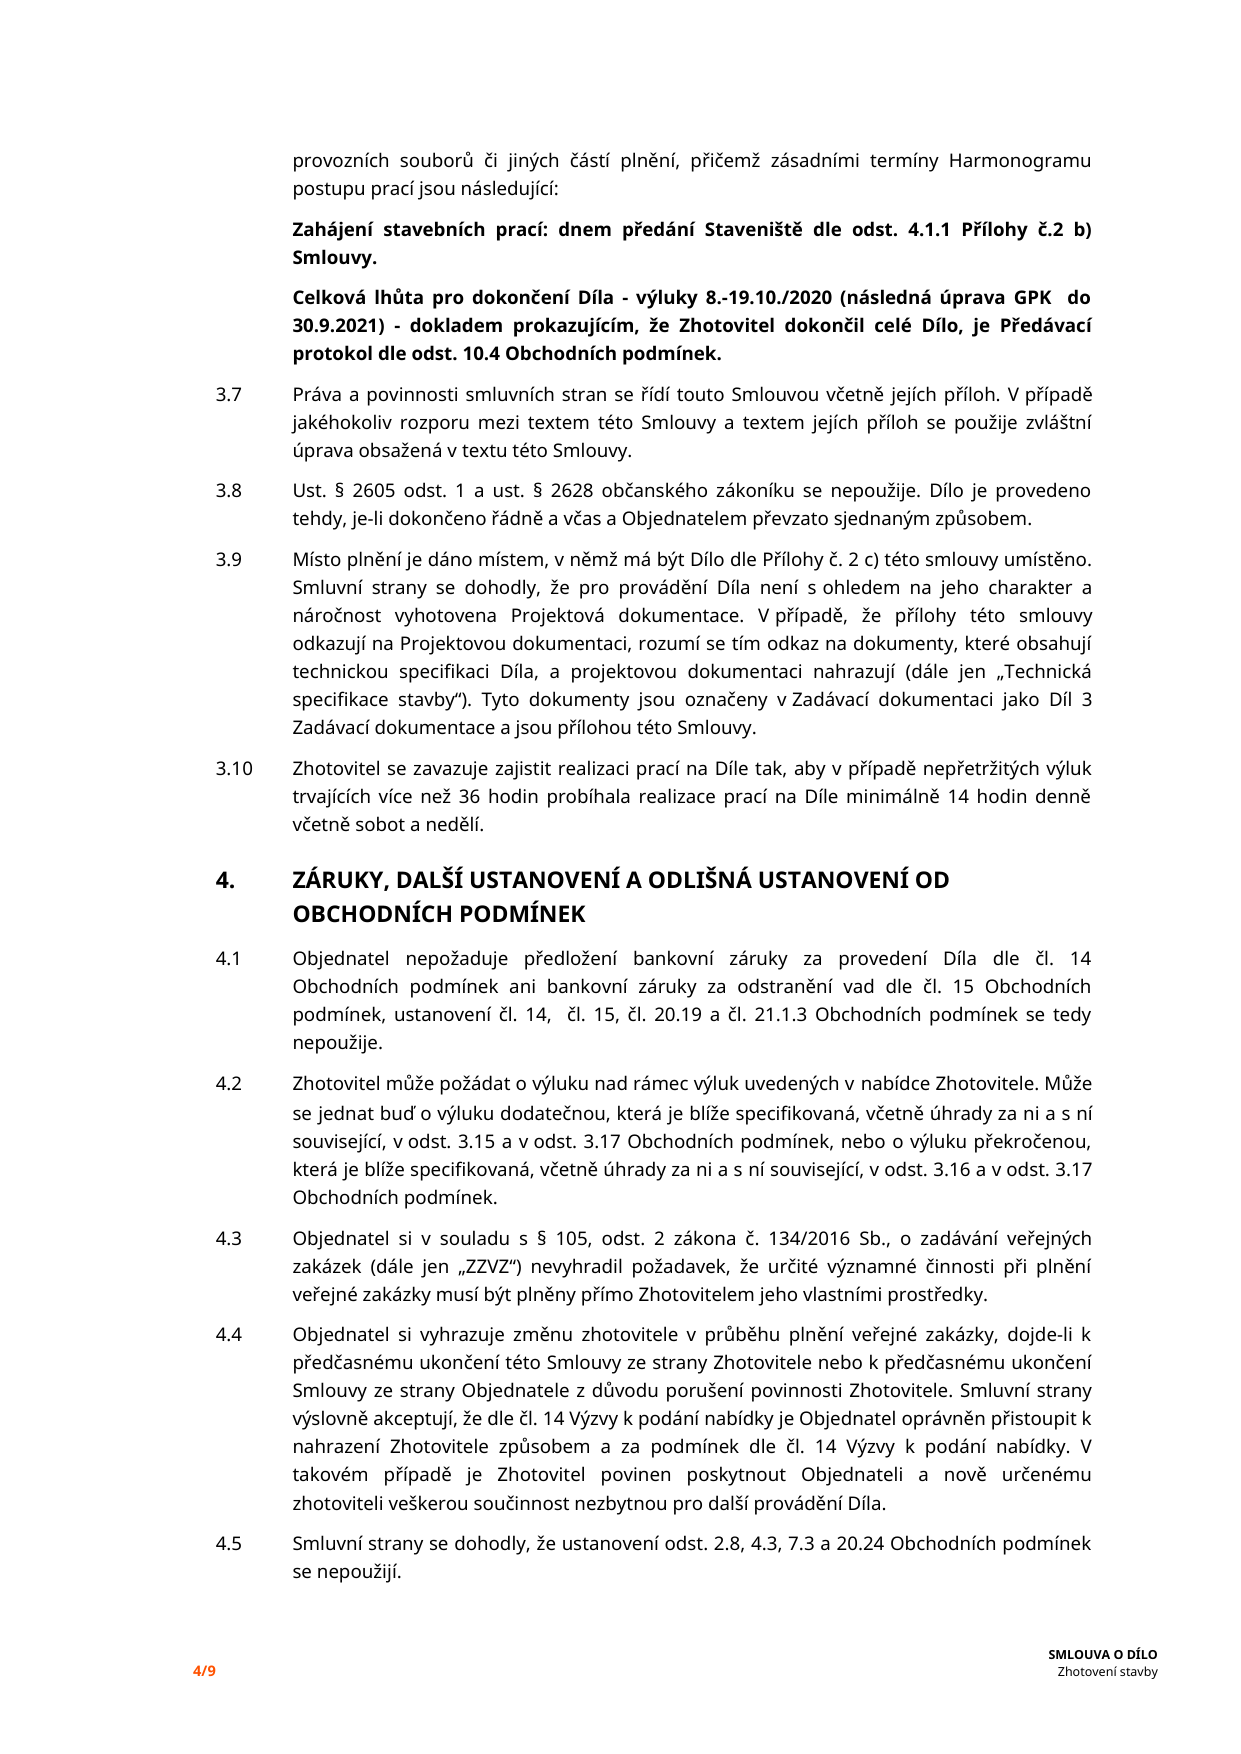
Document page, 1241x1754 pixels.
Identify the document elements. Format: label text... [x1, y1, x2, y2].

text Zhotovitel může požádat o výluku nad rámec výluk uvedených v nabídce Zhotovitele. Může se jednat buď o výluku dodatečnou, která je blíže specifikovaná, včetně úhrady za ni a s ní související, v odst. 3.15 a v odst. 3.17 Obchodních podmínek, nebo o výluku překročenou, která je blíže specifikovaná, včetně úhrady za ni a s ní související, v odst. 3.16 a v odst. 3.17 Obchodních podmínek. [216, 1070, 1093, 1210]
text Místo plnění je dáno místem, v němž má být Dílo dle Přílohy č. 2 c) této smlouvy umístěno. Smluvní strany se dohodly, že pro provádění Díla není s ohledem na jeho charakter a náročnost vyhotovena Projektová dokumentace. V případě, že přílohy této smlouvy odkazují na Projektovou dokumentaci, rozumí se tím odkaz na dokumenty, které obsahují technickou specifikaci Díla, a projektovou dokumentaci nahrazují (dále jen „Technická specifikace stavby“). Tyto dokumenty jsou označeny v Zadávací dokumentaci jako Díl 3 Zadávací dokumentace a jsou přílohou této Smlouvy. [216, 546, 1093, 740]
text Celková lhůta pro dokončení Díla - výluky 8.-19.10./2020 (následná úprava GPK do 30.9.2021) - dokladem prokazujícím, že Zhotovitel dokončil celé Dílo, je Předávací protokol dle odst. 10.4 Obchodních podmínek. [292, 284, 1093, 366]
text Zahájení stavebních prací: dnem předání Staveniště dle odst. 4.1.1 Přílohy č.2 b) Smlouvy. [292, 216, 1093, 269]
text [216, 147, 1093, 201]
text Práva a povinnosti smluvních stran se řídí touto Smlouvou včetně jejích příloh. V případě jakéhokoliv rozporu mezi textem této Smlouvy a textem jejích příloh se použije zvláštní úprava obsažená v textu této Smlouvy. [216, 381, 1093, 463]
text Objednatel si vyhrazuje změnu zhotovitele v průběhu plnění veřejné zakázky, dojde-li k předčasnému ukončení této Smlouvy ze strany Zhotovitele nebo k předčasnému ukončení Smlouvy ze strany Objednatele z důvodu porušení povinnosti Zhotovitele. Smluvní strany výslovně akceptují, že dle čl. 14 Výzvy k podání nabídky je Objednatel oprávněn přistoupit k nahrazení Zhotovitele způsobem a za podmínek dle čl. 14 Výzvy k podání nabídky. V takovém případě je Zhotovitel povinen poskytnout Objednateli a nově určenému zhotoviteli veškerou součinnost nezbytnou pro další provádění Díla. [216, 1322, 1093, 1515]
text Ust. § 2605 odst. 1 a ust. § 2628 občanského zákoníku se nepoužije. Dílo je provedeno tehdy, je-li dokončeno řádně a včas a Objednatelem převzato sjednaným způsobem. [216, 478, 1093, 531]
text ZÁRUKY, DALŠÍ USTANOVENÍ A ODLIŠNÁ USTANOVENÍ OD OBCHODNÍCH PODMÍNEK [216, 864, 1093, 929]
text Zhotovitel se zavazuje zajistit realizaci prací na Díle tak, aby v případě nepřetržitých výluk trvajících více než 36 hodin probíhala realizace prací na Díle minimálně 14 hodin denně včetně sobot a nedělí. [216, 755, 1093, 836]
text Objednatel si v souladu s § 105, odst. 2 zákona č. 134/2016 Sb., o zadávání veřejných zakázek (dále jen „ZZVZ“) nevyhradil požadavek, že určité významné činnosti při plnění veřejné zakázky musí být plněny přímo Zhotovitelem jeho vlastními prostředky. [216, 1225, 1093, 1307]
text Objednatel nepožaduje předložení bankovní záruky za provedení Díla dle čl. 14 Obchodních podmínek ani bankovní záruky za odstranění vad dle čl. 15 Obchodních podmínek, ustanovení čl. 14, čl. 15, čl. 20.19 a čl. 21.1.3 Obchodních podmínek se tedy nepoužije. [216, 945, 1093, 1055]
text Smluvní strany se dohodly, že ustanovení odst. 2.8, 4.3, 7.3 a 20.24 Obchodních podmínek se nepoužijí. [216, 1530, 1093, 1584]
